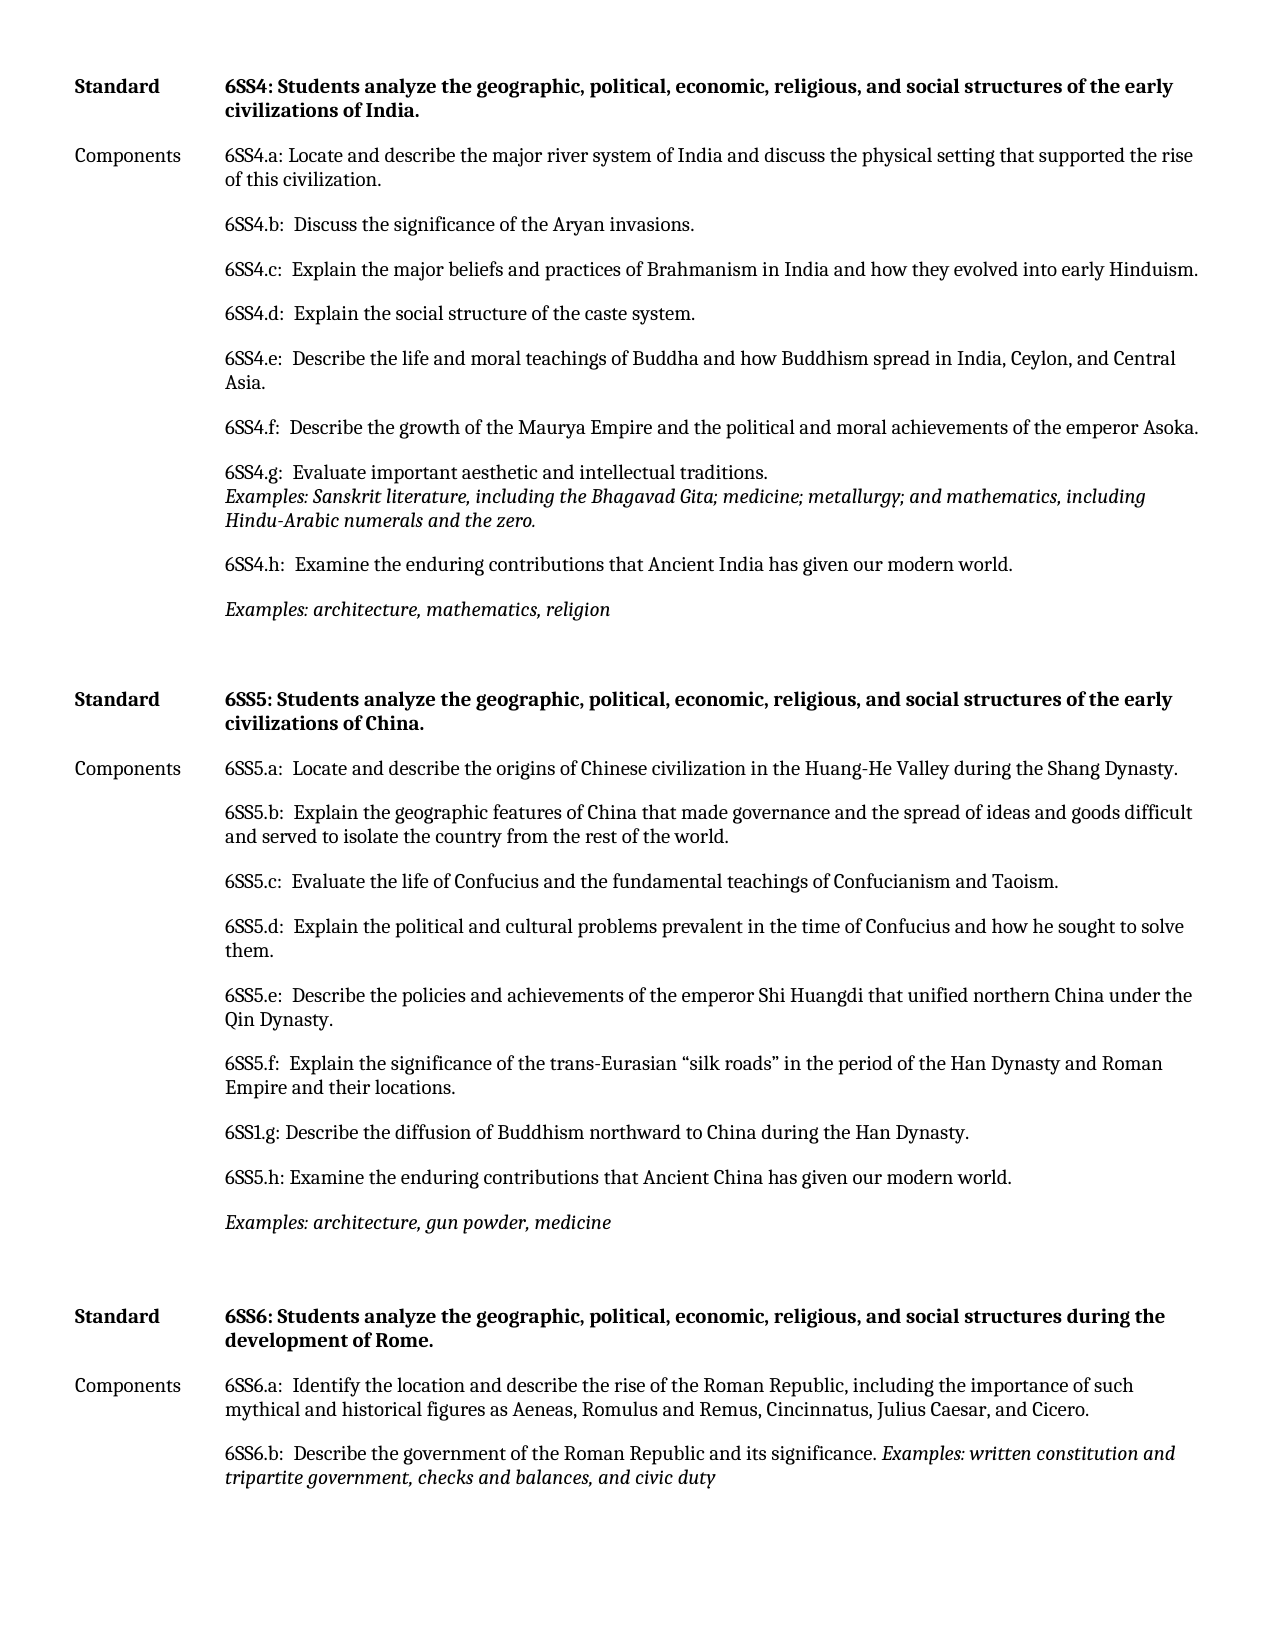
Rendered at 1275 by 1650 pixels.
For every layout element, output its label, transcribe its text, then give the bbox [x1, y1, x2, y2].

text 6SS1.g: Describe the diffusion of Buddhism northward to China during the Han Dynasty. [225, 1121, 1200, 1145]
text Standard 6SS6: Students analyze the geographic, political, economic, religious, and social structures during the development of Rome. [75, 1304, 1200, 1352]
text 6SS5.c: Evaluate the life of Confucius and the fundamental teachings of Confucianism and Taoism. [225, 870, 1200, 894]
text Components 6SS5.a: Locate and describe the origins of Chinese civilization in the Huang-He Valley during the Shang Dynasty. [75, 756, 1200, 780]
text 6SS5.h: Examine the enduring contributions that Ancient China has given our modern world. [225, 1166, 1200, 1189]
text 6SS4.g: Evaluate important aesthetic and intellectual traditions. Examples: Sanskrit literature, including the Bhagavad Gita; medicine; metallurgy; and mathematics, including Hindu-Arabic numerals and the zero. [225, 460, 1200, 532]
text 6SS5.f: Explain the significance of the trans-Eurasian “silk roads” in the period of the Han Dynasty and Roman Empire and their locations. [225, 1052, 1200, 1100]
text 6SS5.d: Explain the political and cultural problems prevalent in the time of Confucius and how he sought to solve them. [225, 914, 1200, 962]
text 6SS5.e: Describe the policies and achievements of the emperor Shi Huangdi that unified northern China under the Qin Dynasty. [225, 983, 1200, 1031]
text Components 6SS4.a: Locate and describe the major river system of India and discuss the physical setting that supported the rise of this civilization. [75, 144, 1200, 192]
text 6SS4.c: Explain the major beliefs and practices of Brahmanism in India and how they evolved into early Hinduism. [225, 257, 1200, 281]
text 6SS4.f: Describe the growth of the Maurya Empire and the political and moral achievements of the emperor Asoka. [225, 416, 1200, 439]
text 6SS4.e: Describe the life and moral teachings of Buddha and how Buddhism spread in India, Ceylon, and Central Asia. [225, 347, 1200, 395]
text 6SS4.b: Discuss the significance of the Aryan invasions. [150, 212, 1200, 236]
text 6SS4.d: Explain the social structure of the caste system. [150, 302, 1200, 326]
text Standard 6SS4: Students analyze the geographic, political, economic, religious, and social structures of the early civilizations of India. [75, 75, 1200, 123]
text 6SS4.h: Examine the enduring contributions that Ancient India has given our modern world. [225, 553, 1200, 577]
text Examples: architecture, gun powder, medicine [150, 1210, 1200, 1234]
text Components 6SS6.a: Identify the location and describe the rise of the Roman Republic, including the importance of such mythical and historical figures as Aeneas, Romulus and Remus, Cincinnatus, Julius Caesar, and Cicero. [75, 1373, 1200, 1421]
text 6SS5.b: Explain the geographic features of China that made governance and the spread of ideas and goods difficult and served to isolate the country from the rest of the world. [225, 801, 1200, 849]
text Standard 6SS5: Students analyze the geographic, political, economic, religious, and social structures of the early civilizations of China. [75, 687, 1200, 735]
text Examples: architecture, mathematics, religion [150, 598, 1200, 622]
text 6SS6.b: Describe the government of the Roman Republic and its significance. Examples: written constitution and tripartite government, checks and balances, and civic duty [225, 1442, 1200, 1490]
